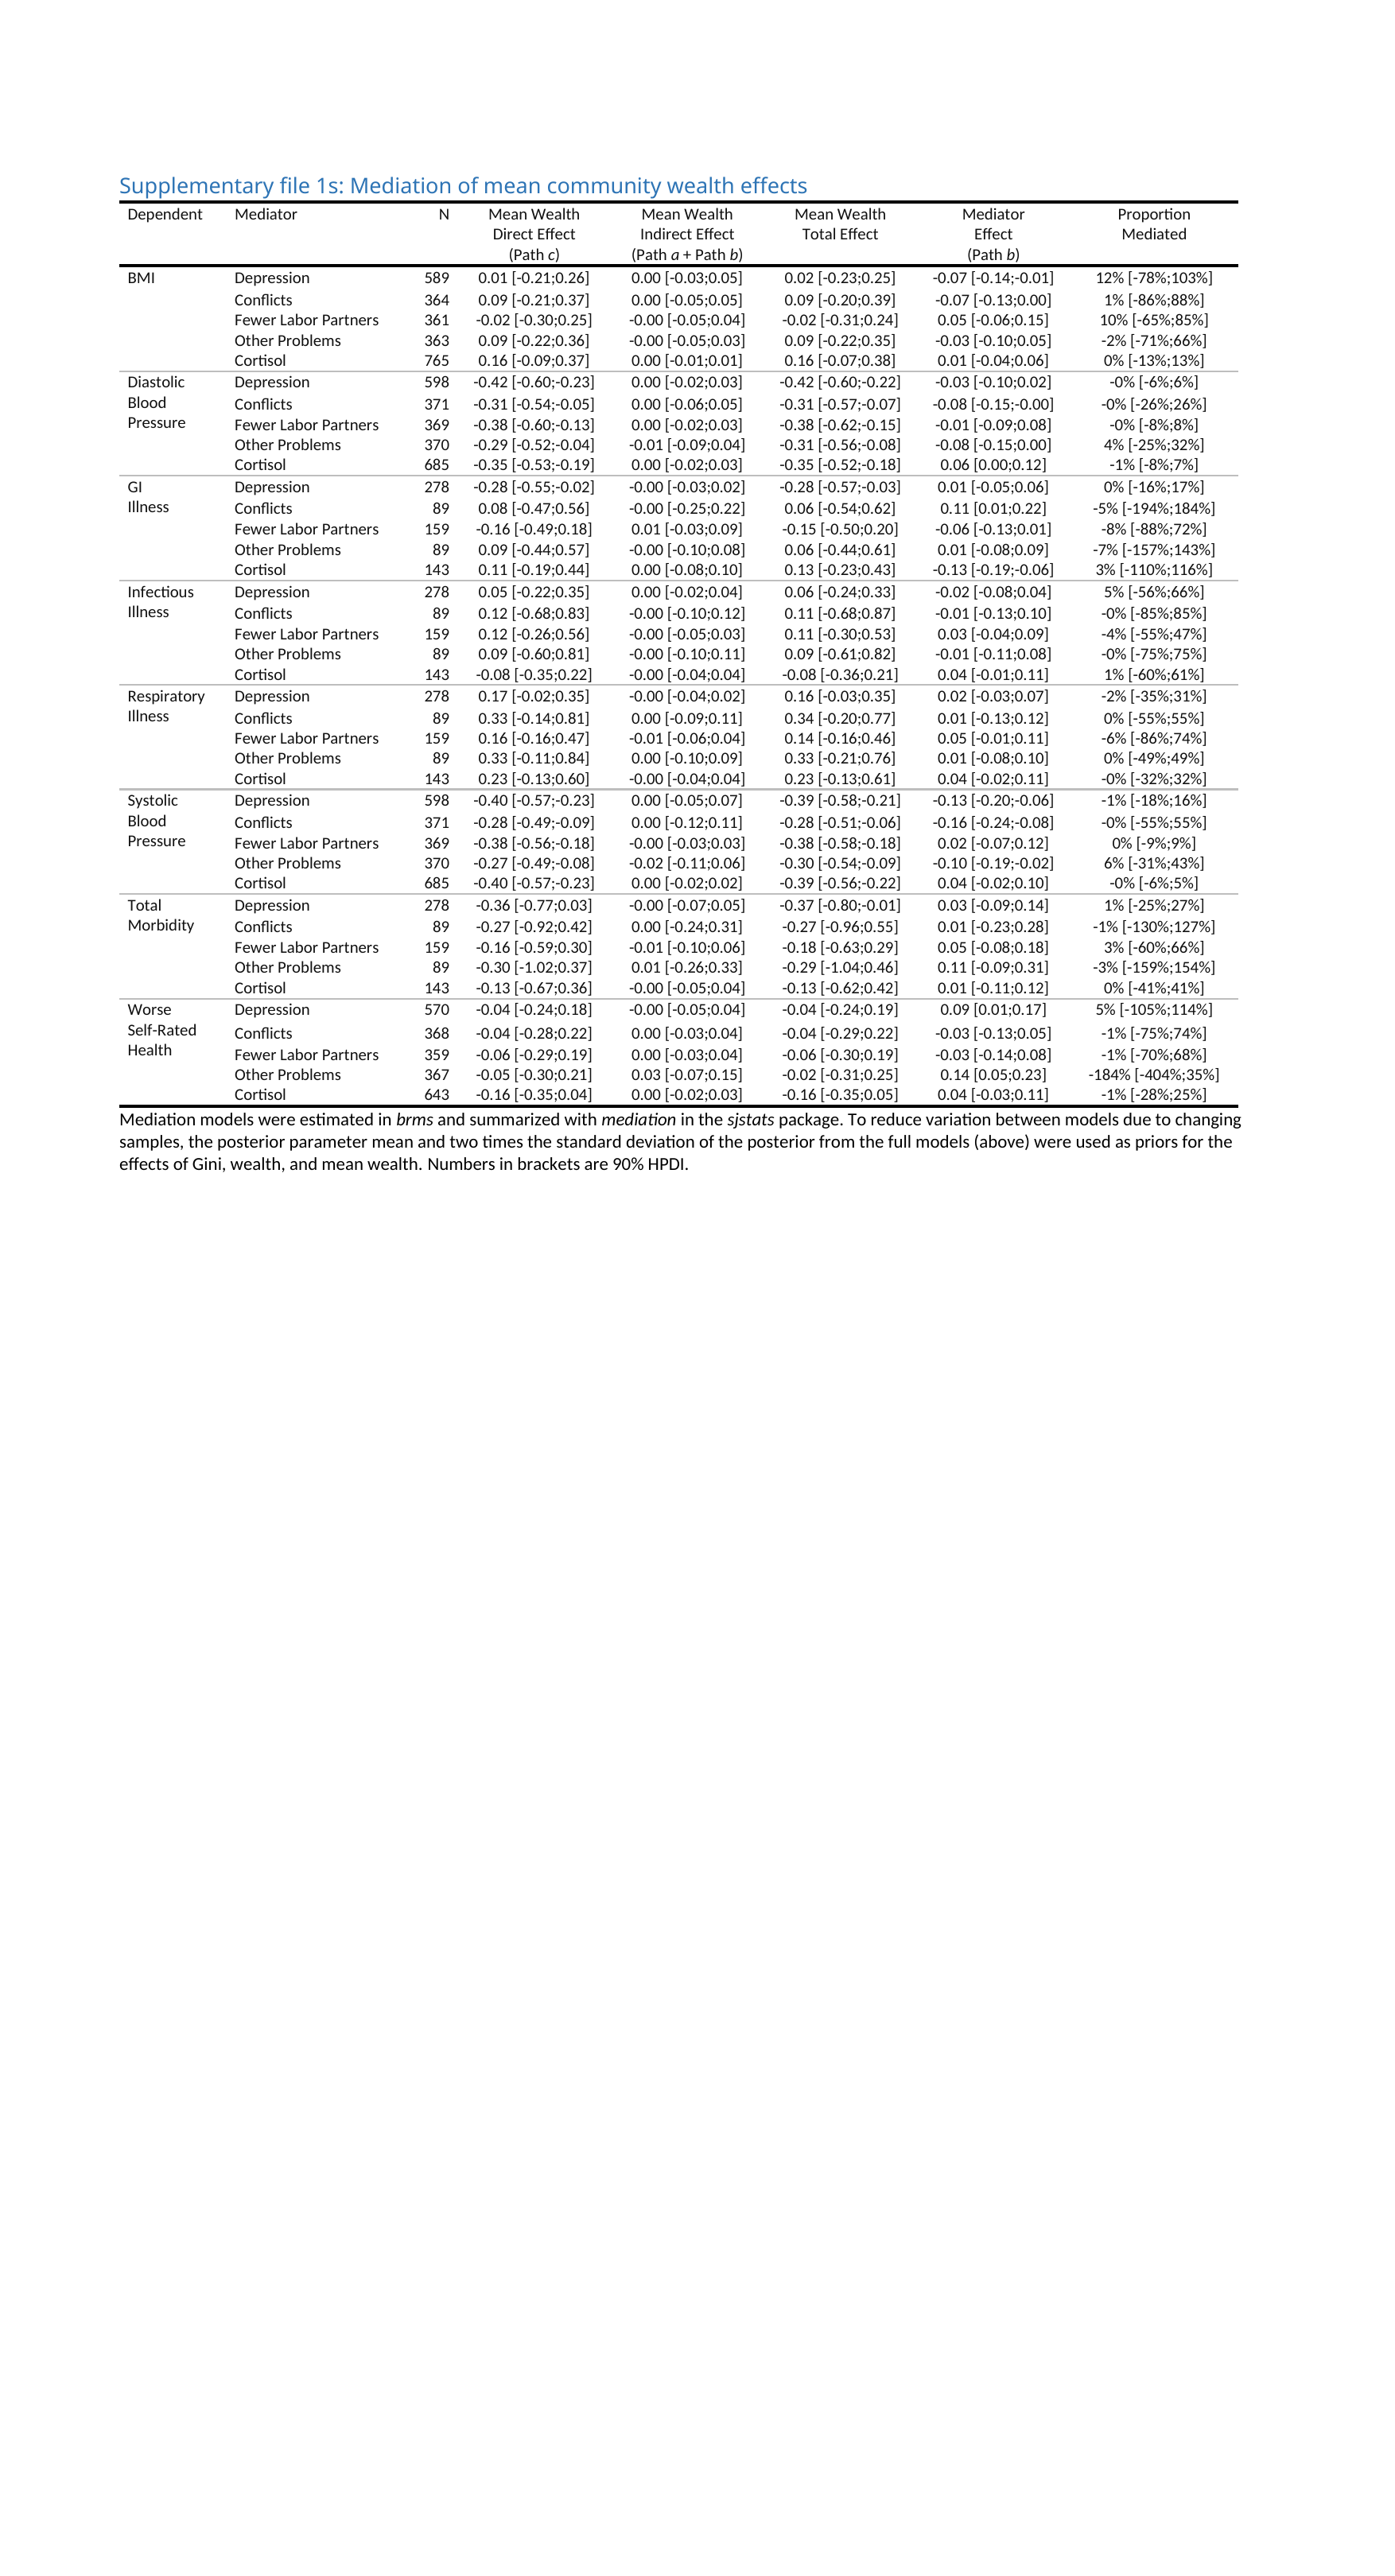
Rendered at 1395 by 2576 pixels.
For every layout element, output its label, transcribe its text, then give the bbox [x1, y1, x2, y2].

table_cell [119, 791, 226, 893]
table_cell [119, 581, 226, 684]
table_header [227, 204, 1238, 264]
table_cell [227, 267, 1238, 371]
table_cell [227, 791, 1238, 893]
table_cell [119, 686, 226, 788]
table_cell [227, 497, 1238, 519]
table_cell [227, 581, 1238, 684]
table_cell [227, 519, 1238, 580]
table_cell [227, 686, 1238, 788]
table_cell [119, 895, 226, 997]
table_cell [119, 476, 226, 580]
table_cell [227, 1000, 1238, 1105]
subtitle Supplementary file 1s: Mediation of mean community wealth effects [119, 171, 1276, 200]
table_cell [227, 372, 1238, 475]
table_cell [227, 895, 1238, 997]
text Mediation models were estimated in brms and summarized with mediation in the sjstats package. To reduce variation between models due to changing samples, the posterior parameter mean and two times the standard deviation of the posterior from the full models (above) were used as priors for the effects of Gini, wealth, and mean wealth. Numbers in brackets are 90% HPDI. [119, 1108, 1276, 1175]
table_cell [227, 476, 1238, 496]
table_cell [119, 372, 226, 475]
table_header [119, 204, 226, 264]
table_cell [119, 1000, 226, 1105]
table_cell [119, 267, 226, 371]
